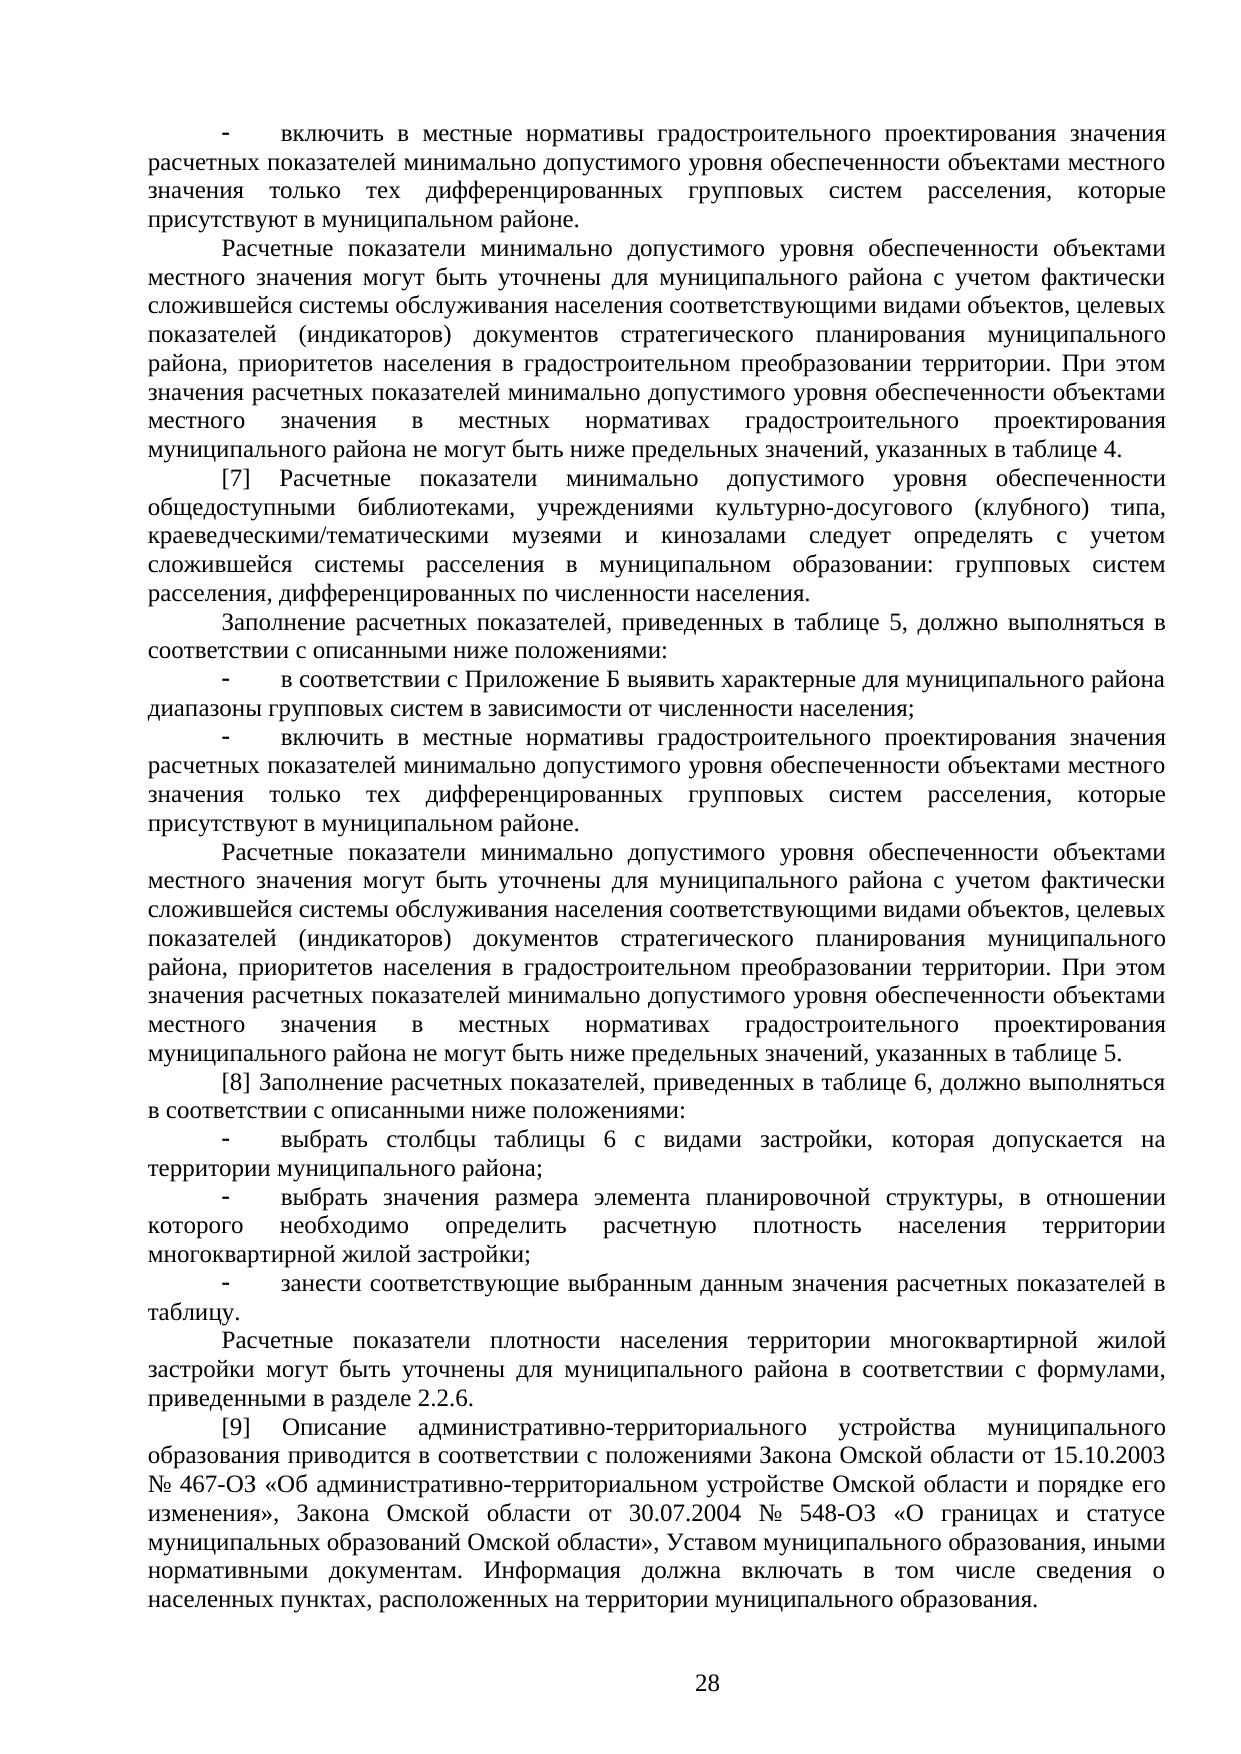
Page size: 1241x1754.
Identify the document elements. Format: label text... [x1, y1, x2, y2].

text Расчетные показатели минимально допустимого уровня обеспеченности объектами местного значения могут быть уточнены для муниципального района с учетом фактически сложившейся системы обслуживания населения соответствующими видами объектов, целевых показателей (индикаторов) документов стратегического планирования муниципального района, приоритетов населения в градостроительном преобразовании территории. При этом значения расчетных показателей минимально допустимого уровня обеспеченности объектами местного значения в местных нормативах градостроительного проектирования муниципального района не могут быть ниже предельных значений, указанных в таблице 5. [148, 837, 1167, 1067]
list выбрать столбцы таблицы 6 с видами застройки, которая допускается на территории муниципального района; [148, 1124, 1167, 1182]
list занести соответствующие выбранным данным значения расчетных показателей в таблицу. [148, 1268, 1167, 1326]
text Расчетные показатели плотности населения территории многоквартирной жилой застройки могут быть уточнены для муниципального района в соответствии с формулами, приведенными в разделе 2.2.6. [148, 1326, 1167, 1412]
text Расчетные показатели минимально допустимого уровня обеспеченности объектами местного значения могут быть уточнены для муниципального района с учетом фактически сложившейся системы обслуживания населения соответствующими видами объектов, целевых показателей (индикаторов) документов стратегического планирования муниципального района, приоритетов населения в градостроительном преобразовании территории. При этом значения расчетных показателей минимально допустимого уровня обеспеченности объектами местного значения в местных нормативах градостроительного проектирования муниципального района не могут быть ниже предельных значений, указанных в таблице 4. [148, 233, 1167, 463]
list включить в местные нормативы градостроительного проектирования значения расчетных показателей минимально допустимого уровня обеспеченности объектами местного значения только тех дифференцированных групповых систем расселения, которые присутствуют в муниципальном районе. [148, 722, 1167, 837]
text [9] Описание административно-территориального устройства муниципального образования приводится в соответствии с положениями Закона Омской области от 15.10.2003 № 467-ОЗ «Об административно-территориальном устройстве Омской области и порядке его изменения», Закона Омской области от 30.07.2004 № 548-ОЗ «О границах и статусе муниципальных образований Омской области», Уставом муниципального образования, иными нормативными документам. Информация должна включать в том числе сведения о населенных пунктах, расположенных на территории муниципального образования. [148, 1412, 1167, 1613]
list выбрать значения размера элемента планировочной структуры, в отношении которого необходимо определить расчетную плотность населения территории многоквартирной жилой застройки; [148, 1182, 1167, 1268]
list в соответствии с Приложение Б выявить характерные для муниципального района диапазоны групповых систем в зависимости от численности населения; [148, 664, 1167, 722]
list включить в местные нормативы градостроительного проектирования значения расчетных показателей минимально допустимого уровня обеспеченности объектами местного значения только тех дифференцированных групповых систем расселения, которые присутствуют в муниципальном районе. [148, 118, 1167, 233]
text Заполнение расчетных показателей, приведенных в таблице 5, должно выполняться в соответствии с описанными ниже положениями: [148, 607, 1167, 664]
text [8] Заполнение расчетных показателей, приведенных в таблице 6, должно выполняться в соответствии с описанными ниже положениями: [148, 1067, 1167, 1124]
text [7] Расчетные показатели минимально допустимого уровня обеспеченности общедоступными библиотеками, учреждениями культурно-досугового (клубного) типа, краеведческими/тематическими музеями и кинозалами следует определять с учетом сложившейся системы расселения в муниципальном образовании: групповых систем расселения, дифференцированных по численности населения. [148, 463, 1167, 607]
